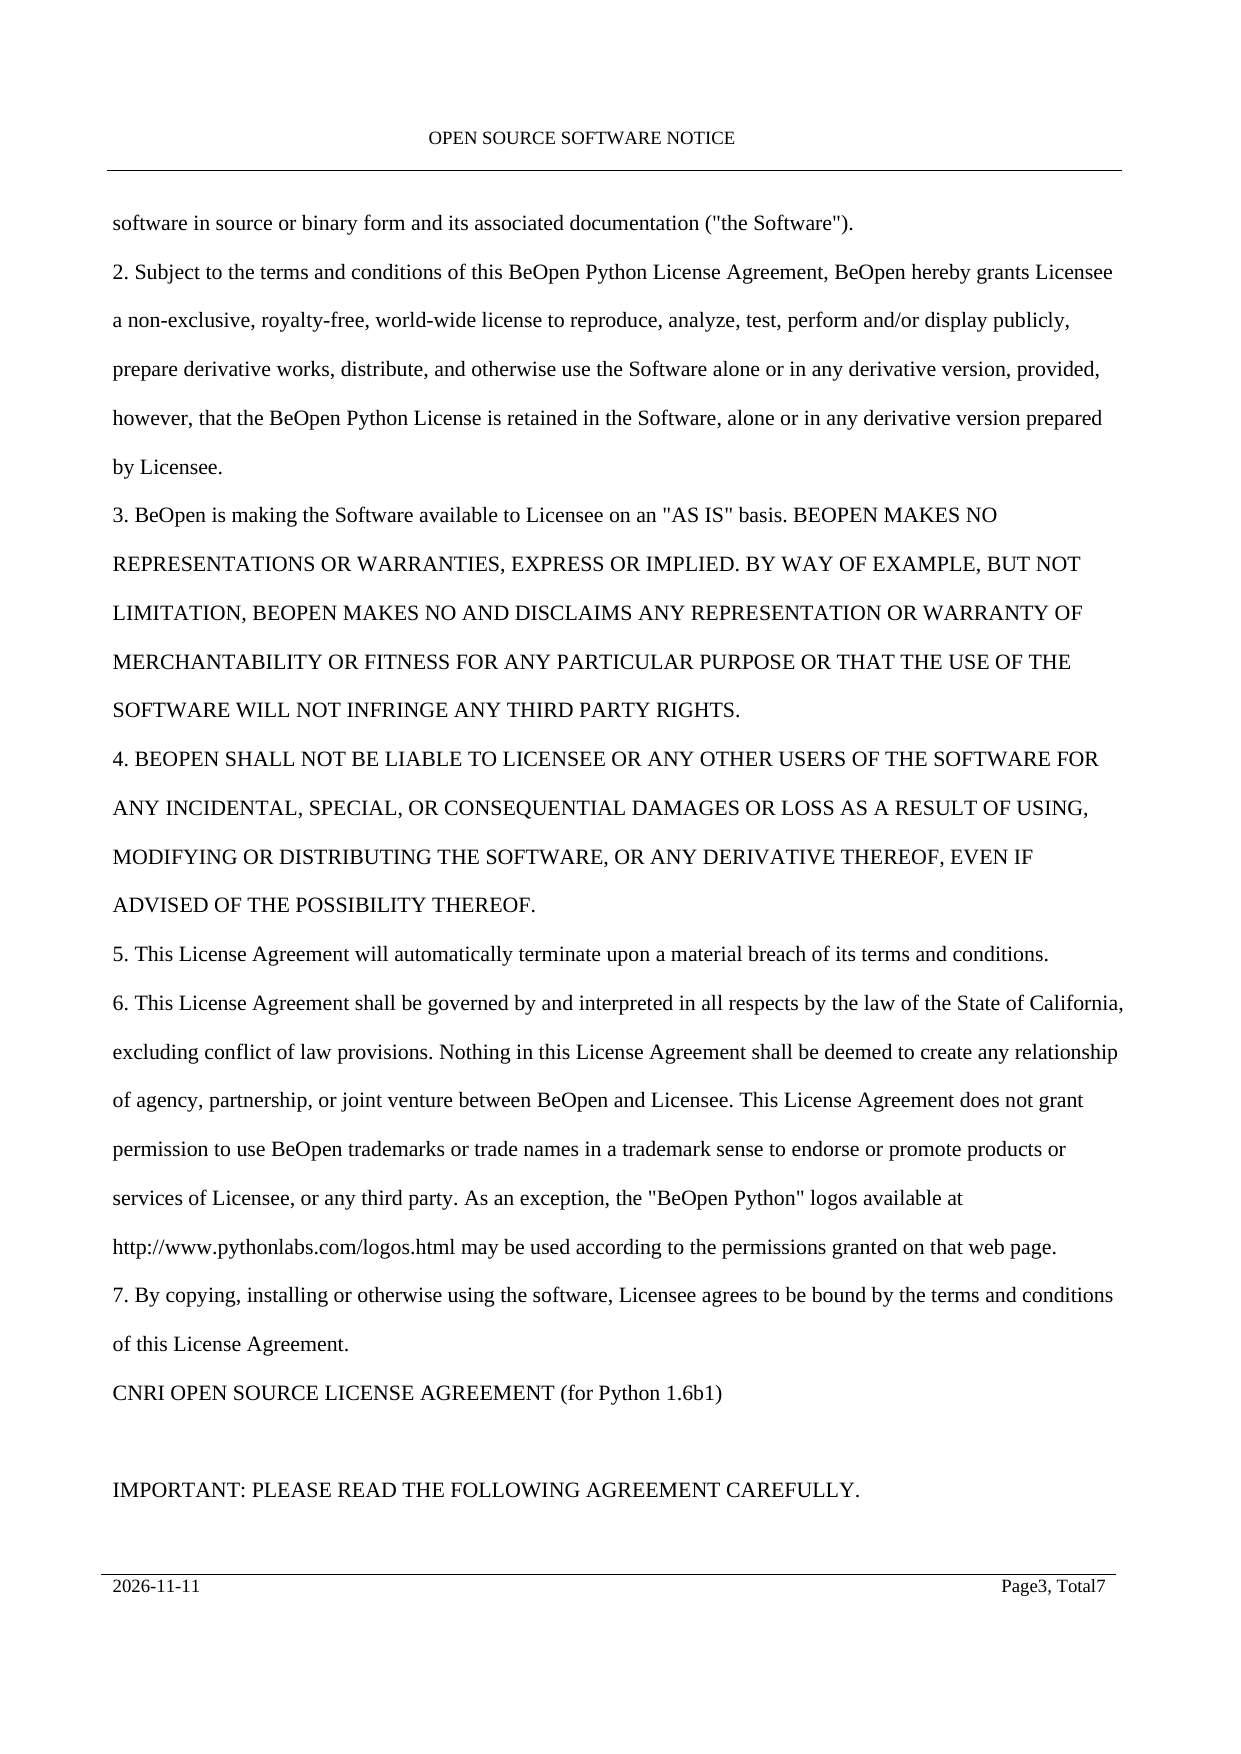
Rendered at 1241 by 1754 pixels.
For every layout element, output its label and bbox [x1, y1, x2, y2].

text [112, 206, 1128, 1506]
